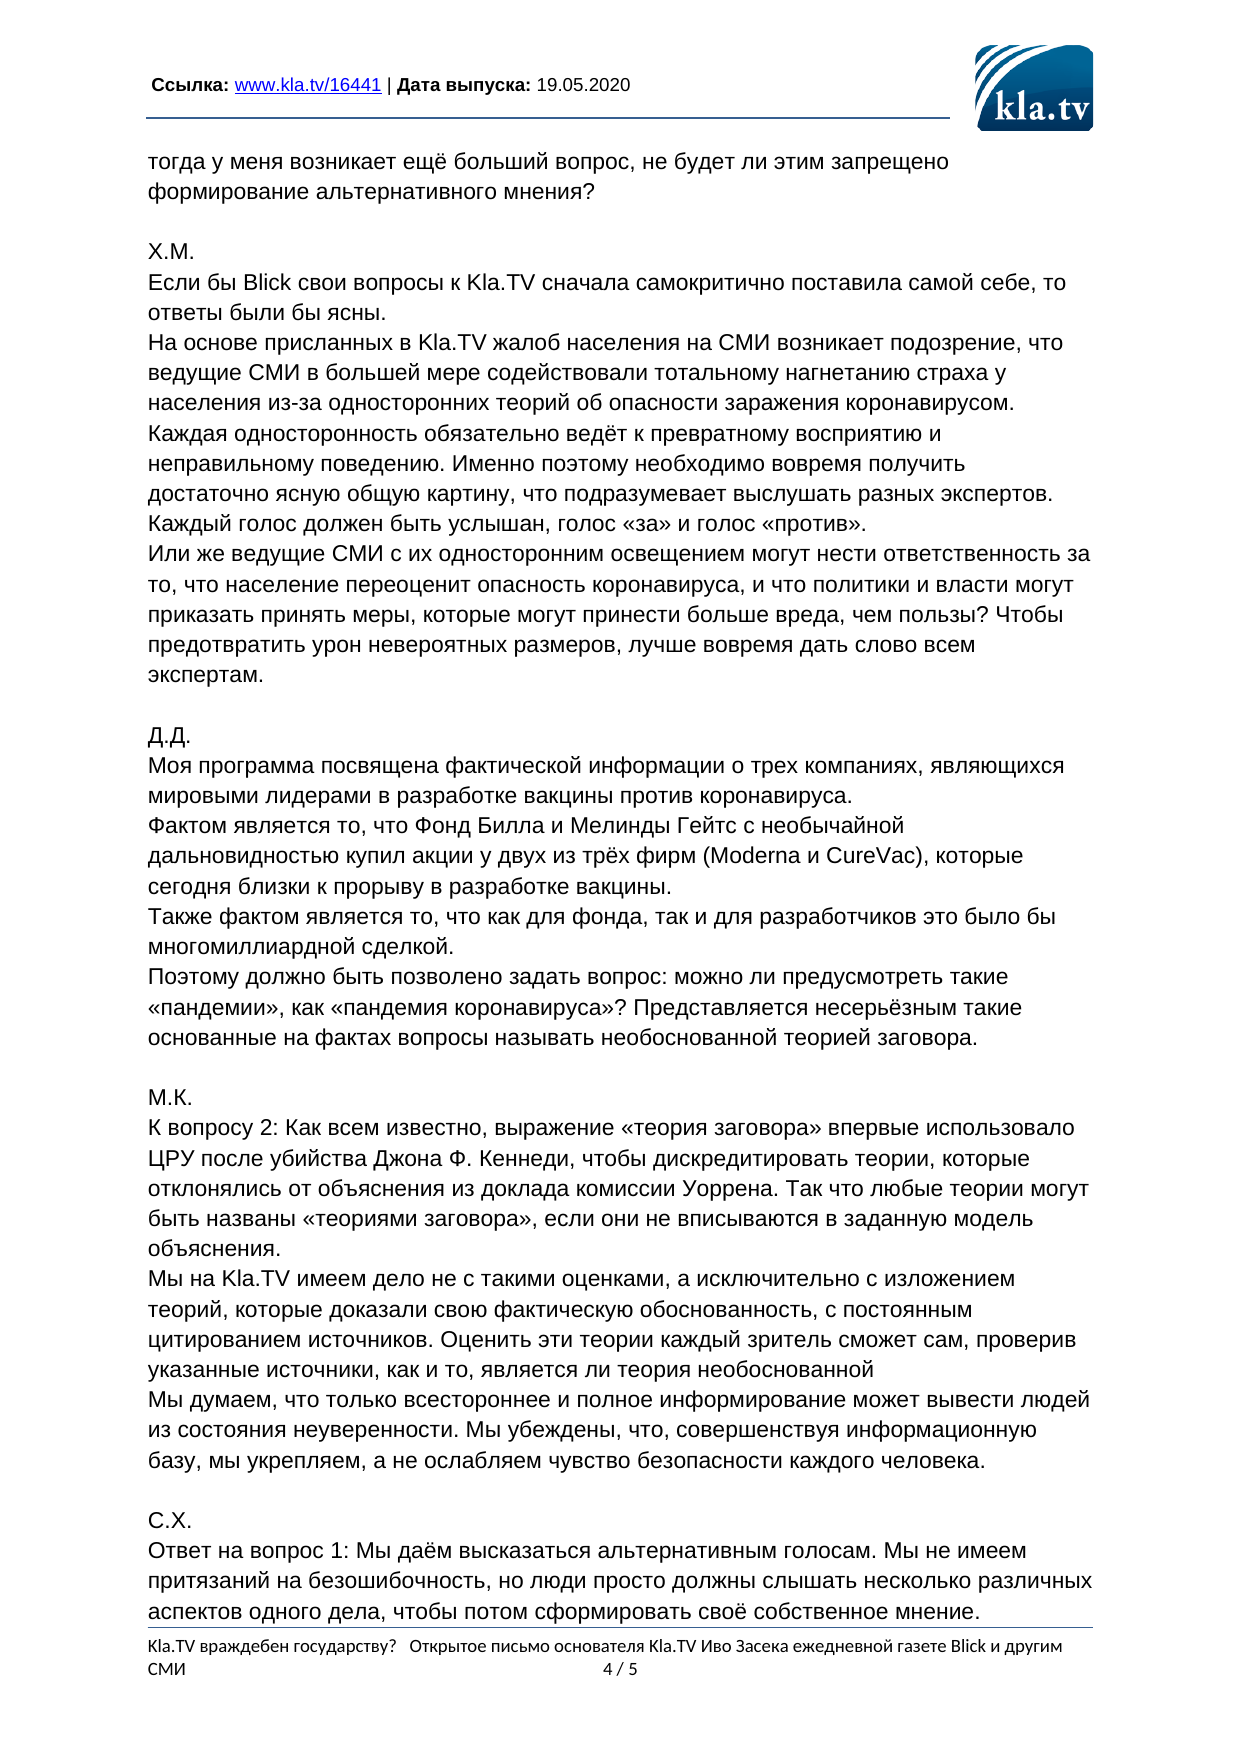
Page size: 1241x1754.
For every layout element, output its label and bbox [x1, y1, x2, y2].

text [148, 148, 1093, 1624]
